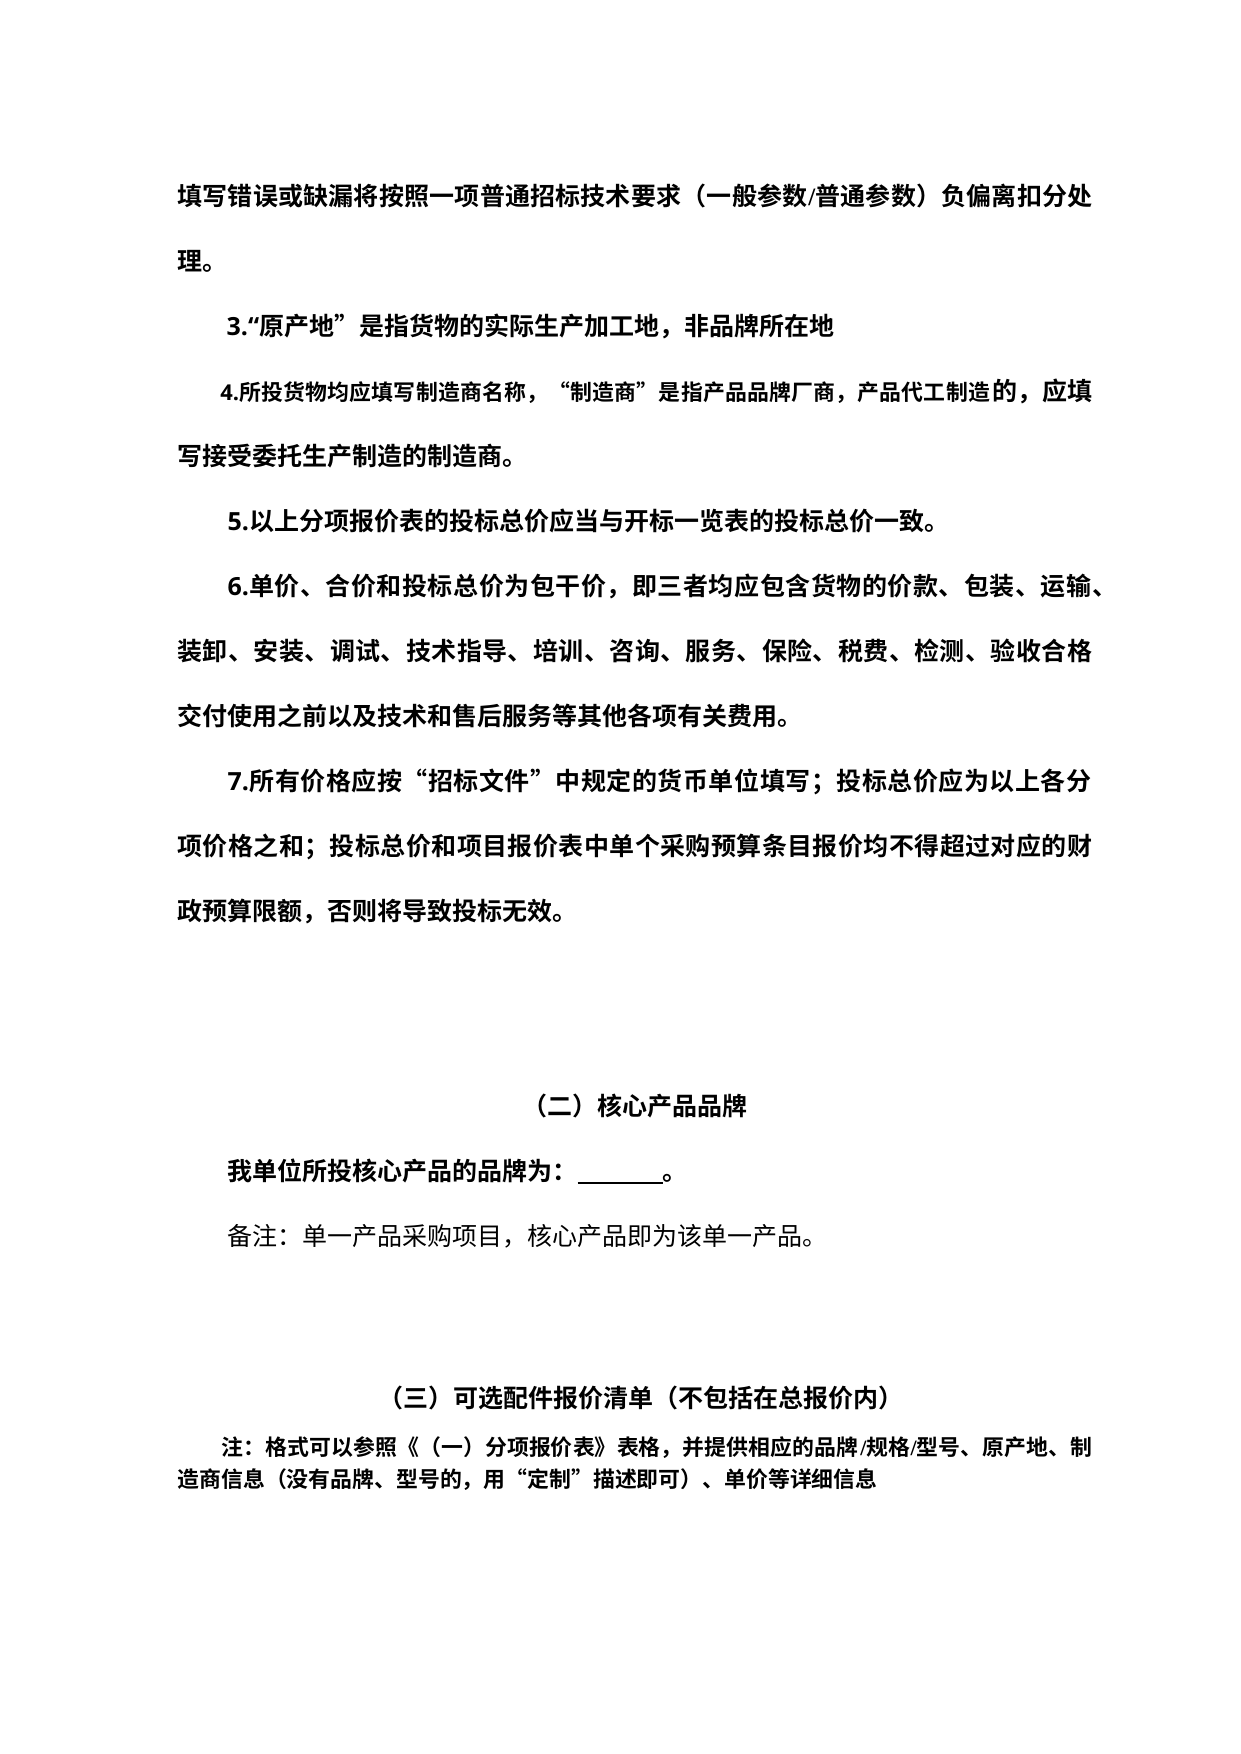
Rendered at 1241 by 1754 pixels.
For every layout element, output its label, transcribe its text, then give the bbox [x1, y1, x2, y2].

text 4.所投货物均应填写制造商名称，“制造商”是指产品品牌厂商，产品代工制造的，应填写接受委托生产制造的制造商。 [177, 357, 1093, 487]
text 备注：单一产品采购项目，核心产品即为该单一产品。 [177, 1202, 1093, 1267]
text （三）可选配件报价清单（不包括在总报价内） [177, 1364, 1093, 1429]
text 6.单价、合价和投标总价为包干价，即三者均应包含货物的价款、包装、运输、装卸、安装、调试、技术指导、培训、咨询、服务、保险、税费、检测、验收合格交付使用之前以及技术和售后服务等其他各项有关费用。 [177, 552, 1093, 747]
text 我单位所投核心产品的品牌为： 。 [177, 1137, 1093, 1202]
text （二）核心产品品牌 [177, 1072, 1093, 1137]
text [177, 162, 1093, 292]
text 3.“原产地”是指货物的实际生产加工地，非品牌所在地 [177, 292, 1093, 357]
text 5.以上分项报价表的投标总价应当与开标一览表的投标总价一致。 [177, 487, 1093, 552]
text 7.所有价格应按“招标文件”中规定的货币单位填写；投标总价应为以上各分项价格之和；投标总价和项目报价表中单个采购预算条目报价均不得超过对应的财政预算限额，否则将导致投标无效。 [177, 747, 1093, 942]
text 注：格式可以参照《（一）分项报价表》表格，并提供相应的品牌/规格/型号、原产地、制造商信息（没有品牌、型号的，用“定制”描述即可）、单价等详细信息 [177, 1429, 1093, 1494]
